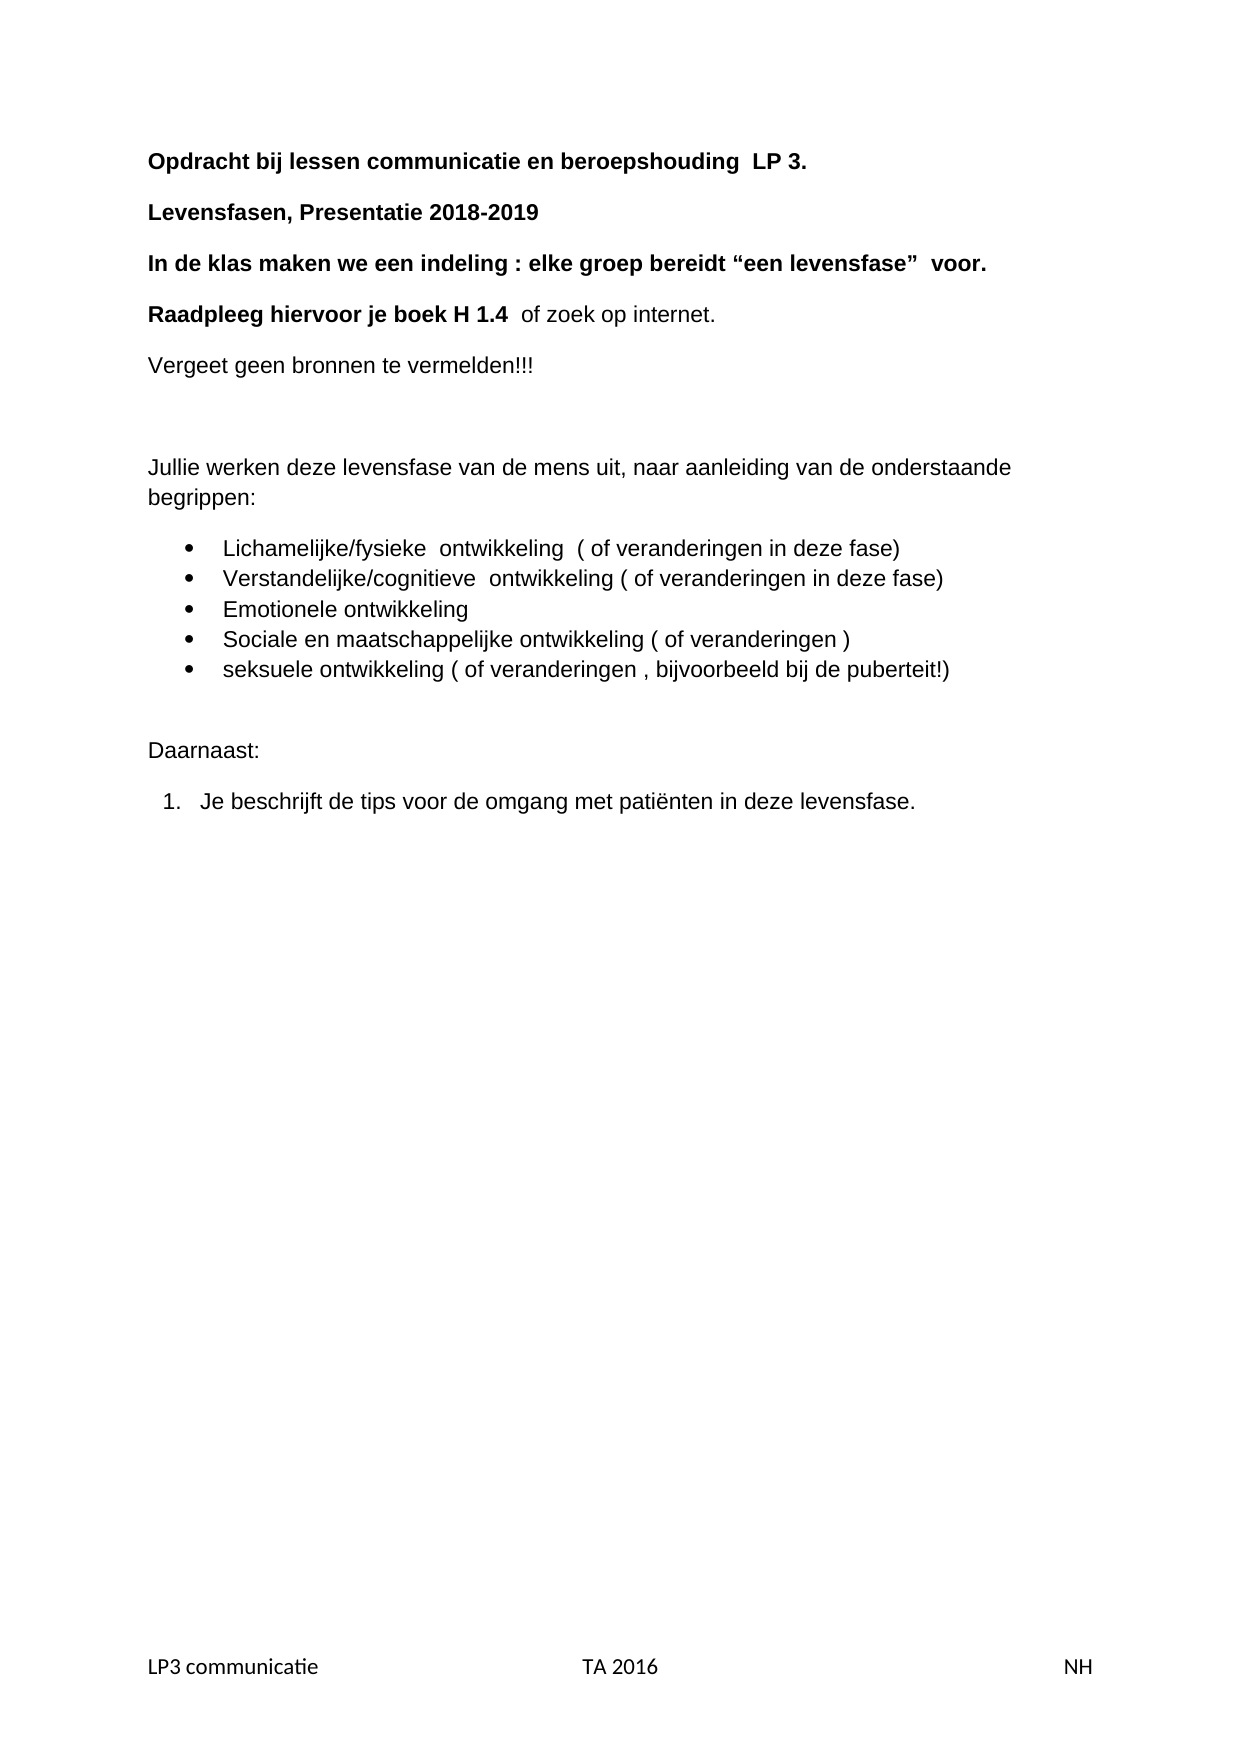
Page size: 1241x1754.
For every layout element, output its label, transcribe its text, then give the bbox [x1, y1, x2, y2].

text Vergeet geen bronnen te vermelden!!! [148, 352, 1093, 378]
text Jullie werken deze levensfase van de mens uit, naar aanleiding van de onderstaande begrippen: [148, 454, 1093, 510]
text Opdracht bij lessen communicatie en beroepshouding LP 3. [148, 148, 1093, 174]
text Daarnaast: [148, 737, 1093, 763]
text In de klas maken we een indeling : elke groep bereidt “een levensfase” voor. [148, 250, 1093, 276]
list Je beschrijft de tips voor de omgang met patiënten in deze levensfase. [162, 788, 1093, 814]
list Verstandelijke/cognitieve ontwikkeling ( of veranderingen in deze fase) [185, 565, 1093, 592]
text Levensfasen, Presentatie 2018-2019 [148, 199, 1093, 225]
list Lichamelijke/fysieke ontwikkeling ( of veranderingen in deze fase) [185, 535, 1093, 561]
list Emotionele ontwikkeling [185, 596, 1093, 622]
text Raadpleeg hiervoor je boek H 1.4 of zoek op internet. [148, 301, 1093, 327]
list Sociale en maatschappelijke ontwikkeling ( of veranderingen ) [185, 626, 1093, 652]
list seksuele ontwikkeling ( of veranderingen , bijvoorbeeld bij de puberteit!) [185, 656, 1093, 682]
